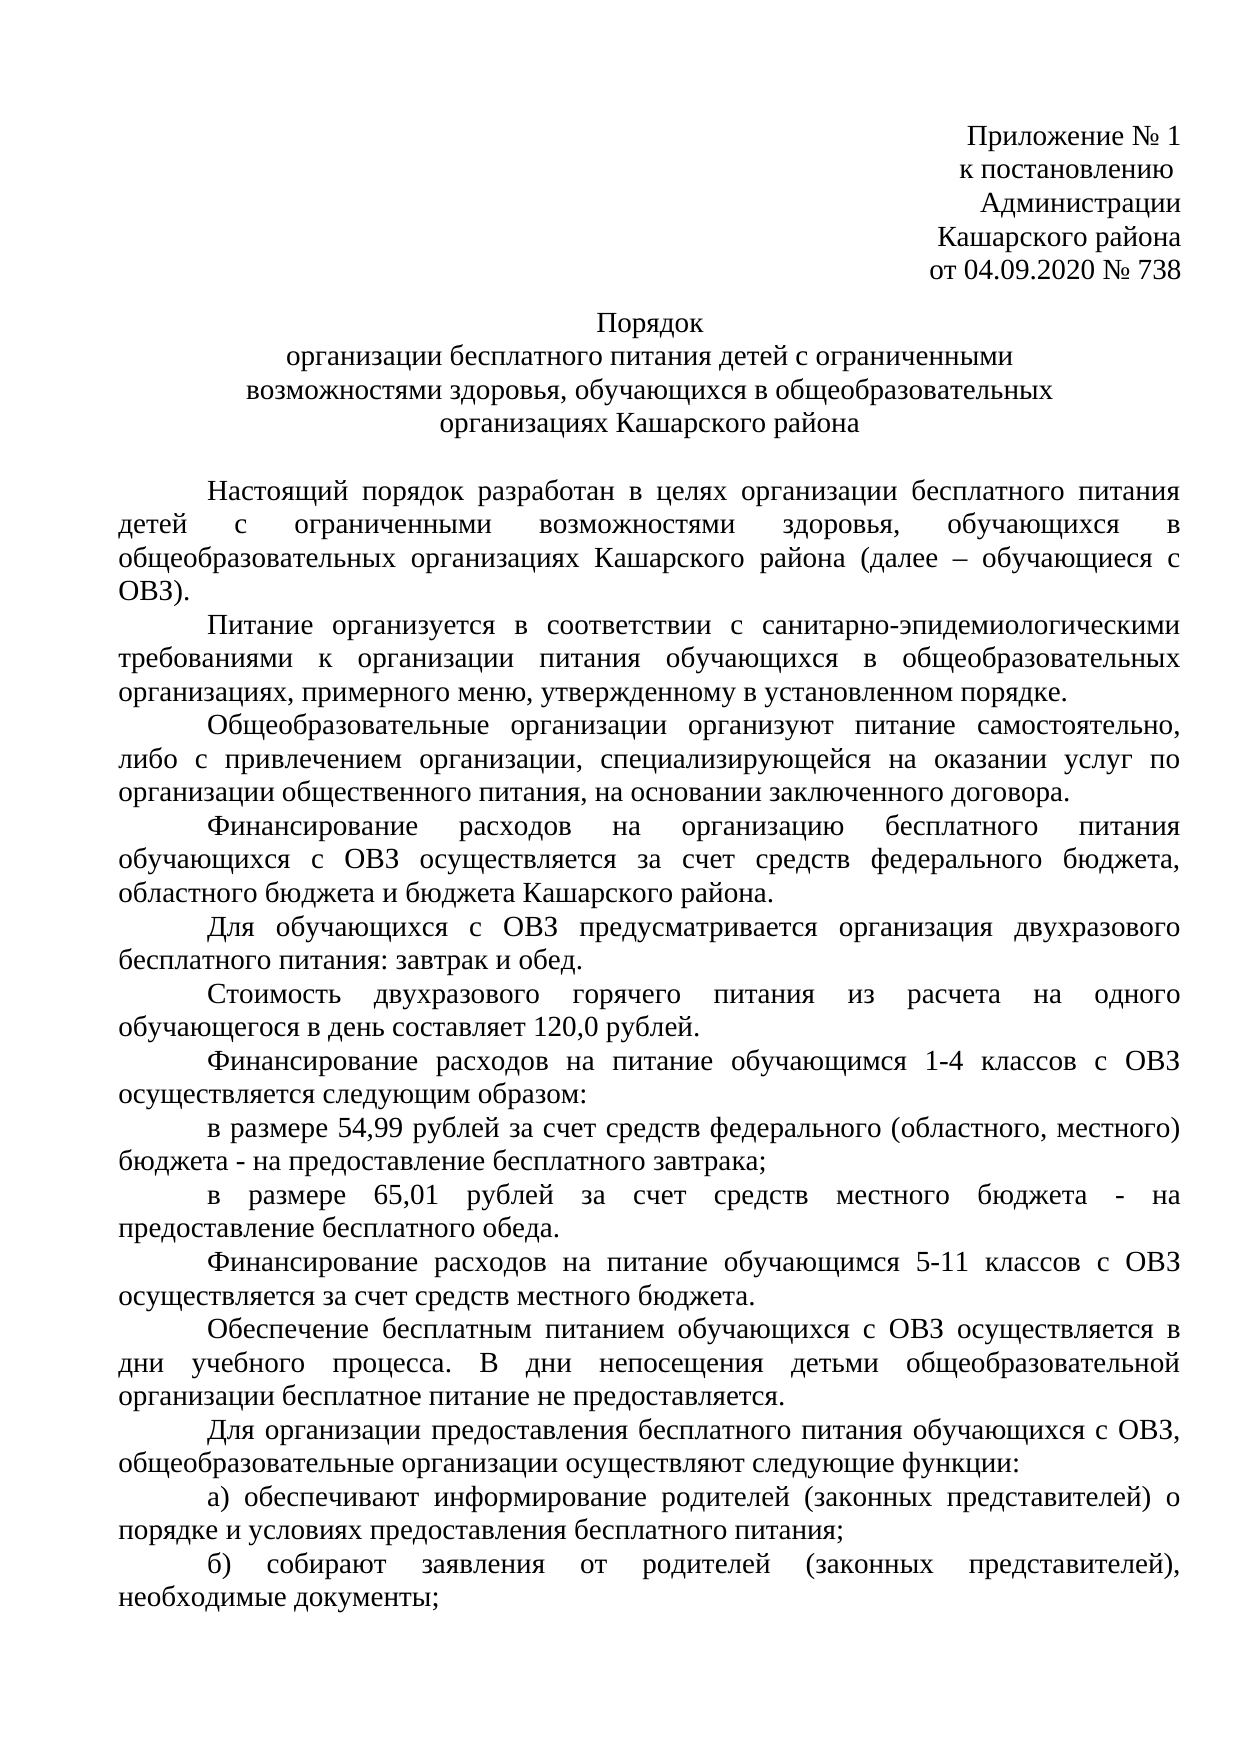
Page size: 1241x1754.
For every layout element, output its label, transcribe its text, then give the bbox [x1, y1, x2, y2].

text Питание организуется в соответствии с санитарно-эпидемиологическими требованиями к организации питания обучающихся в общеобразовательных организациях, примерного меню, утвержденному в установленном порядке. [118, 607, 1181, 707]
text в размере 65,01 рублей за счет средств местного бюджета - на предоставление бесплатного обеда. [118, 1177, 1181, 1244]
text Финансирование расходов на питание обучающимся 5-11 классов с ОВЗ осуществляется за счет средств местного бюджета. [118, 1244, 1181, 1311]
text Финансирование расходов на питание обучающимся 1-4 классов с ОВЗ осуществляется следующим образом: [118, 1043, 1181, 1110]
text организациях Кашарского района [118, 406, 1181, 439]
text Общеобразовательные организации организуют питание самостоятельно, либо с привлечением организации, специализирующейся на оказании услуг по организации общественного питания, на основании заключенного договора. [118, 707, 1181, 808]
text Приложение № 1 к постановлению Администрации Кашарского района от 04.09.2020 № 738 [768, 118, 1181, 286]
text а) обеспечивают информирование родителей (законных представителей) о порядке и условиях предоставления бесплатного питания; [118, 1479, 1181, 1546]
text в размере 54,99 рублей за счет средств федерального (областного, местного) бюджета - на предоставление бесплатного завтрака; [118, 1110, 1181, 1177]
text б) собирают заявления от родителей (законных представителей), необходимые документы; [118, 1546, 1181, 1613]
text Стоимость двухразового горячего питания из расчета на одного обучающегося в день составляет 120,0 рублей. [118, 976, 1181, 1043]
text Настоящий порядок разработан в целях организации бесплатного питания детей с ограниченными возможностями здоровья, обучающихся в общеобразовательных организациях Кашарского района (далее – обучающиеся с ОВЗ). [118, 473, 1181, 607]
text Обеспечение бесплатным питанием обучающихся с ОВЗ осуществляется в дни учебного процесса. В дни непосещения детьми общеобразовательной организации бесплатное питание не предоставляется. [118, 1311, 1181, 1412]
text Финансирование расходов на организацию бесплатного питания обучающихся с ОВЗ осуществляется за счет средств федерального бюджета, областного бюджета и бюджета Кашарского района. [118, 808, 1181, 909]
text Для организации предоставления бесплатного питания обучающихся с ОВЗ, общеобразовательные организации осуществляют следующие функции: [118, 1412, 1181, 1479]
text возможностями здоровья, обучающихся в общеобразовательных [118, 372, 1181, 406]
text Для обучающихся с ОВЗ предусматривается организация двухразового бесплатного питания: завтрак и обед. [118, 909, 1181, 976]
text организации бесплатного питания детей с ограниченными [118, 338, 1181, 372]
text Порядок [118, 305, 1181, 338]
